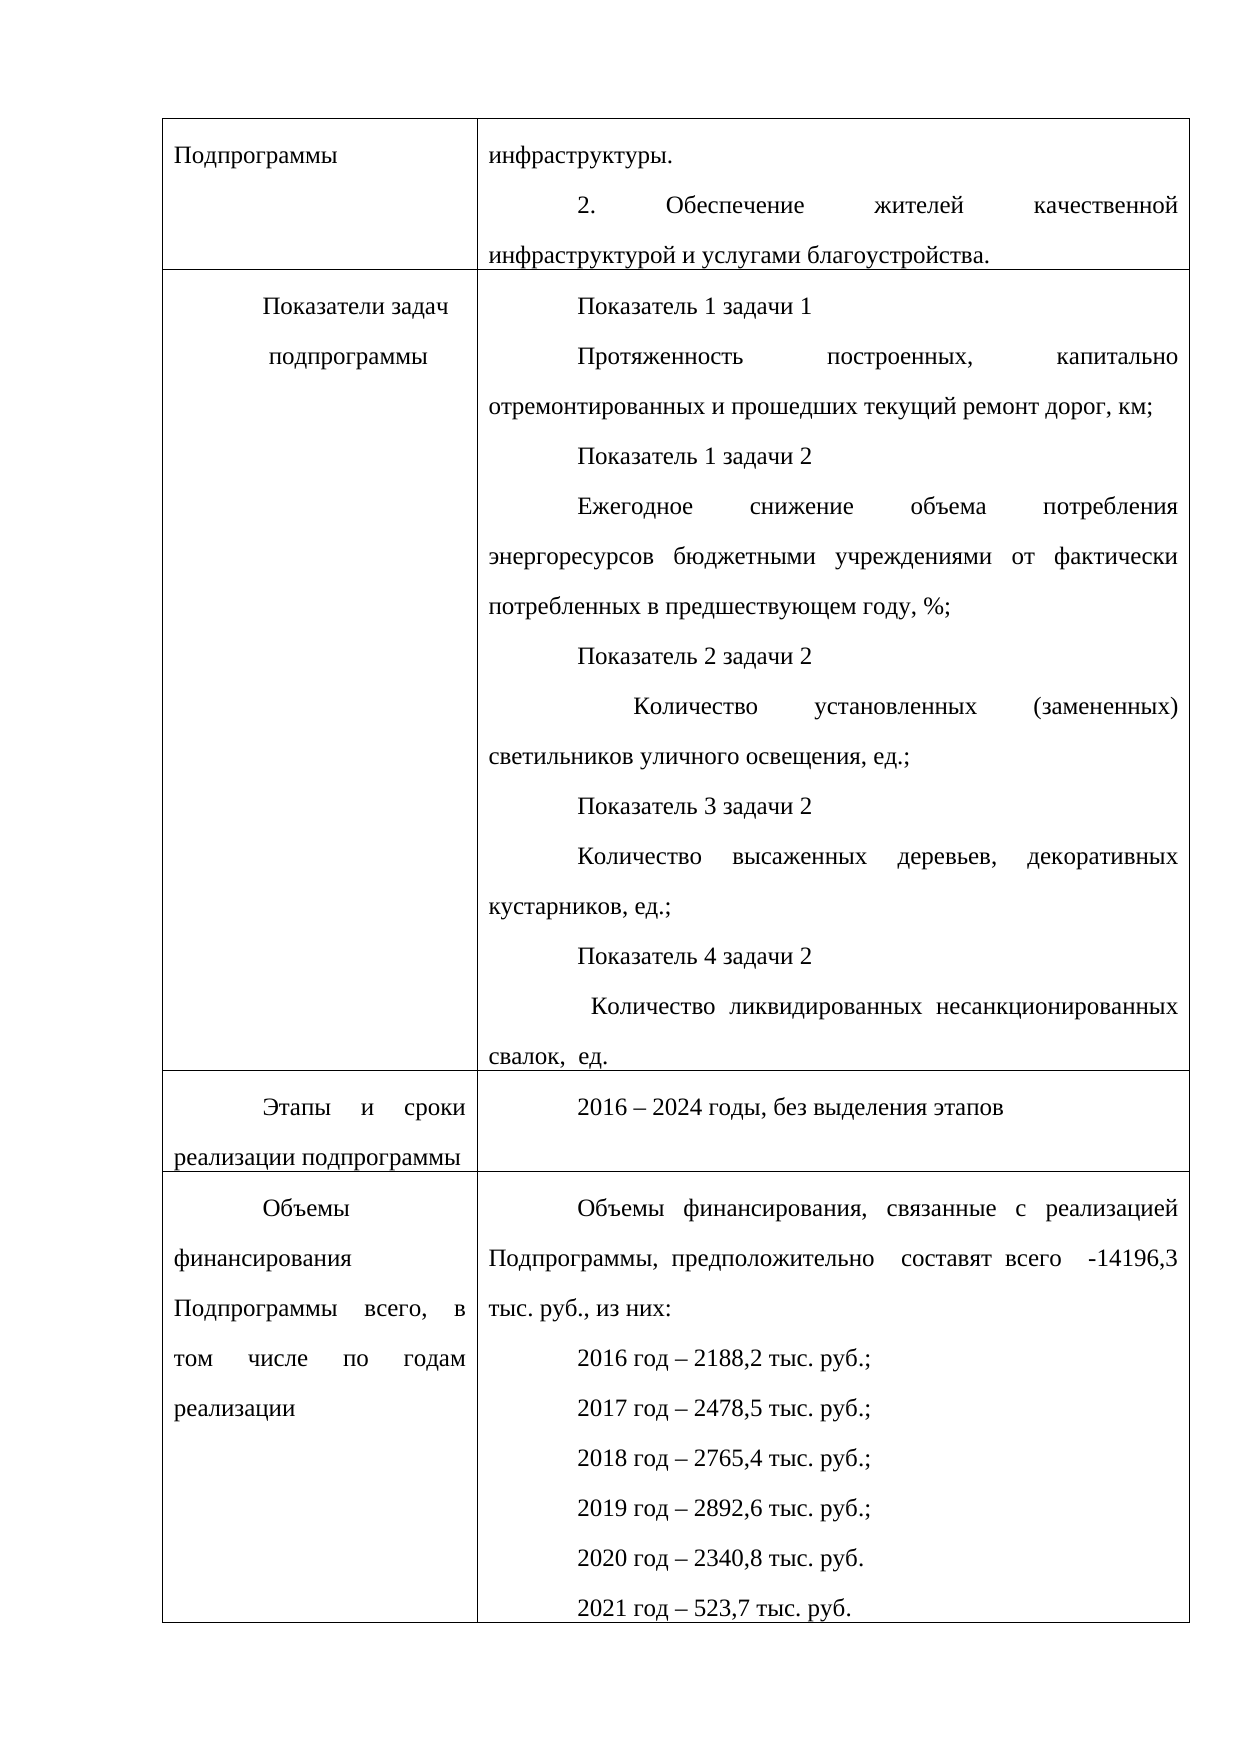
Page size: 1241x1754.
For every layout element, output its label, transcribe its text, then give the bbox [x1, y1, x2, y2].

table_cell Этапы и сроки реализации подпрограммы [163, 1071, 477, 1171]
table_header Задачи Подпрограммы [163, 119, 477, 269]
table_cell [163, 1172, 477, 1622]
table_cell 2016 – 2024 годы, без выделения этапов [478, 1071, 1189, 1171]
table_cell Показатели задач подпрограммы [163, 270, 477, 1070]
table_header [478, 119, 1189, 269]
table_cell Показатель 1 задачи 1 Протяженность построенных, капитально отремонтированных и прошедших текущий ремонт дорог, км; Показатель 1 задачи 2 Ежегодное снижение объема потребления энергоресурсов бюджетными учреждениями от фактически потребленных в предшествующем году, %; Показатель 2 задачи 2 Количество установленных (замененных) светильников уличного освещения, ед.; Показатель 3 задачи 2 Количество высаженных деревьев, декоративных кустарников, ед.; Показатель 4 задачи 2 Количество ликвидированных несанкционированных свалок, ед. [478, 270, 1189, 1070]
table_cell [478, 1172, 1189, 1622]
